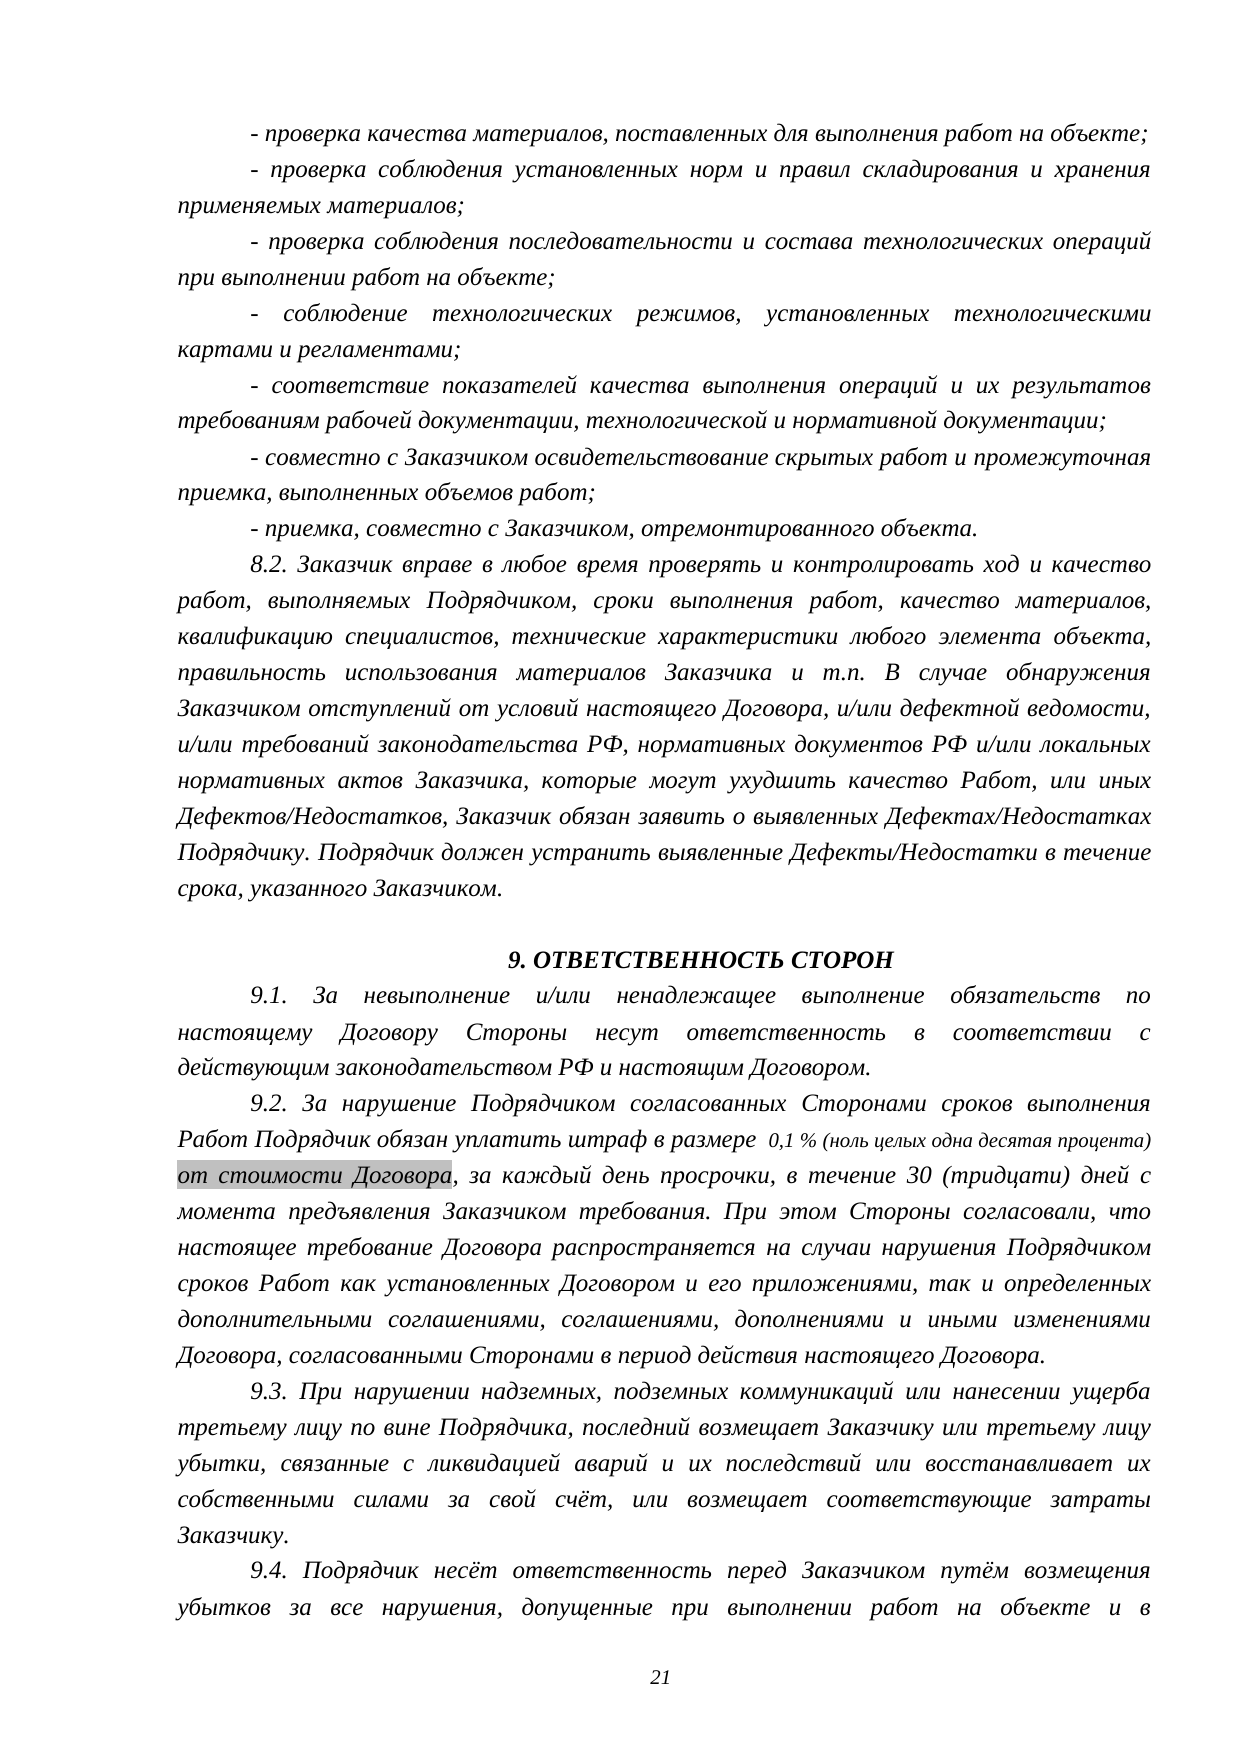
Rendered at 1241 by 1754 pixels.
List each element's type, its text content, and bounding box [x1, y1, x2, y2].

text 9.3. При нарушении надземных, подземных коммуникаций или нанесении ущерба третьему лицу по вине Подрядчика, последний возмещает Заказчику или третьему лицу убытки, связанные с ликвидацией аварий и их последствий или восстанавливает их собственными силами за свой счёт, или возмещает соответствующие затраты Заказчику. [177, 1376, 1152, 1548]
text 9. ОТВЕТСТВЕННОСТЬ СТОРОН [177, 945, 1152, 973]
text - проверка соблюдения установленных норм и правил складирования и хранения применяемых материалов; [177, 154, 1152, 219]
text - соблюдение технологических режимов, установленных технологическими картами и регламентами; [177, 298, 1152, 362]
text 9.1. За невыполнение и/или ненадлежащее выполнение обязательств по настоящему Договору Стороны несут ответственность в соответствии с действующим законодательством РФ и настоящим Договором. [177, 981, 1152, 1081]
text - приемка, совместно с Заказчиком, отремонтированного объекта. [177, 513, 1152, 542]
text - проверка соблюдения последовательности и состава технологических операций при выполнении работ на объекте; [177, 226, 1152, 291]
text - проверка качества материалов, поставленных для выполнения работ на объекте; [177, 118, 1152, 147]
text 8.2. Заказчик вправе в любое время проверять и контролировать ход и качество работ, выполняемых Подрядчиком, сроки выполнения работ, качество материалов, квалификацию специалистов, технические характеристики любого элемента объекта, правильность использования материалов Заказчика и т.п. В случае обнаружения Заказчиком отступлений от условий настоящего Договора, и/или дефектной ведомости, и/или требований законодательства РФ, нормативных документов РФ и/или локальных нормативных актов Заказчика, которые могут ухудшить качество Работ, или иных Дефектов/Недостатков, Заказчик обязан заявить о выявленных Дефектах/Недостатках Подрядчику. Подрядчик должен устранить выявленные Дефекты/Недостатки в течение срока, указанного Заказчиком. [177, 549, 1152, 902]
text 9.2. За нарушение Подрядчиком согласованных Сторонами сроков выполнения Работ Подрядчик обязан уплатить штраф в размере 0,1 % (ноль целых одна десятая процента) от стоимости Договора, за каждый день просрочки, в течение 30 (тридцати) дней с момента предъявления Заказчиком требования. При этом Стороны согласовали, что настоящее требование Договора распространяется на случаи нарушения Подрядчиком сроков Работ как установленных Договором и его приложениями, так и определенных дополнительными соглашениями, соглашениями, дополнениями и иными изменениями Договора, согласованными Сторонами в период действия настоящего Договора. [177, 1088, 1152, 1369]
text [177, 1556, 1152, 1620]
text - соответствие показателей качества выполнения операций и их результатов требованиям рабочей документации, технологической и нормативной документации; [177, 370, 1152, 434]
text - совместно с Заказчиком освидетельствование скрытых работ и промежуточная приемка, выполненных объемов работ; [177, 442, 1152, 506]
